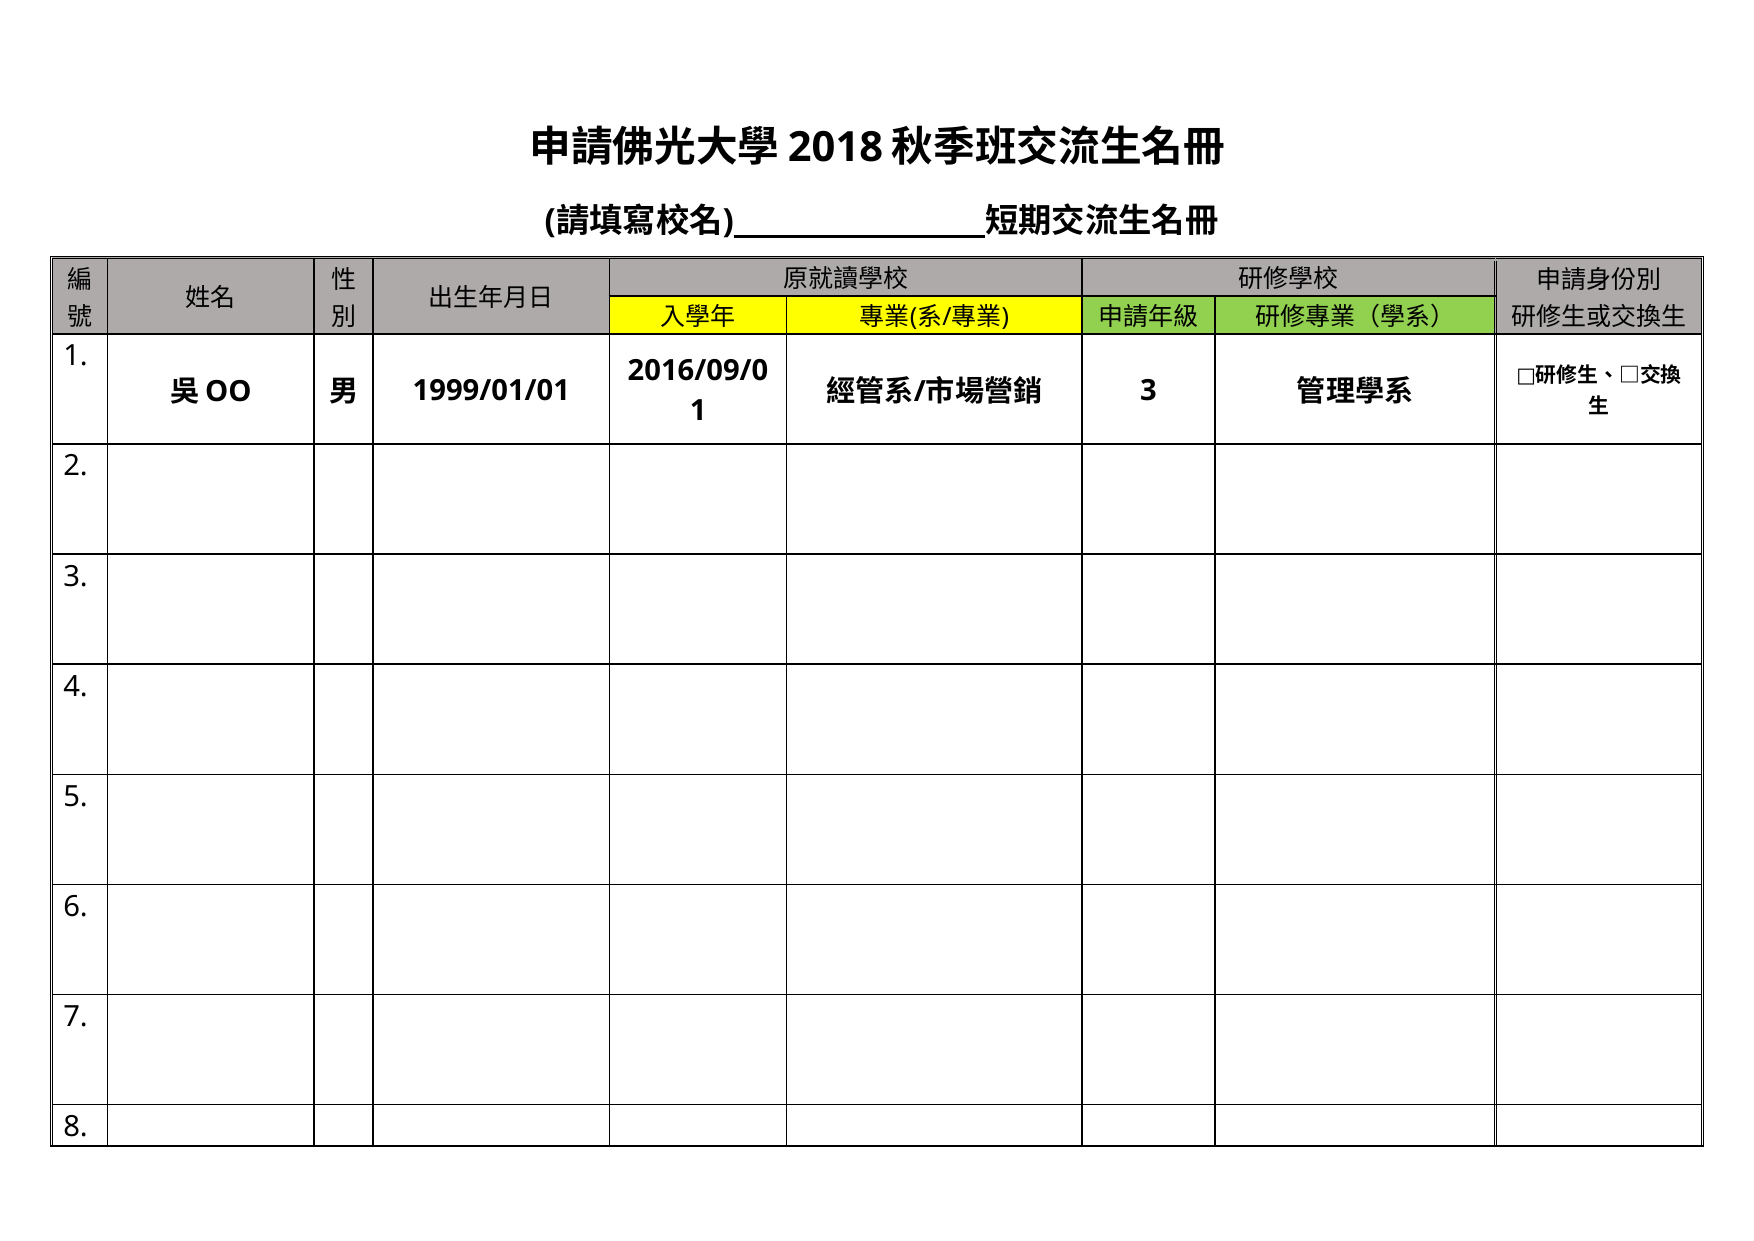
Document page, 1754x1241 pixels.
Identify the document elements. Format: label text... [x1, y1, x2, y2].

table_cell [787, 665, 1081, 773]
table_cell 管理學系 [1216, 335, 1494, 443]
table_cell [1497, 445, 1701, 553]
table_cell [1083, 1105, 1214, 1145]
table_cell 入學年 [610, 297, 786, 333]
table_cell [108, 555, 313, 663]
table_cell [1216, 995, 1494, 1104]
table_header 編號 [53, 259, 107, 333]
table_cell [374, 445, 609, 553]
table_cell [610, 445, 786, 553]
table_cell [108, 1105, 313, 1145]
table_cell [108, 885, 313, 994]
table_cell [53, 1105, 107, 1145]
table_cell [315, 1105, 372, 1145]
table_cell [610, 885, 786, 994]
text (請填寫校名) 短期交流生名冊 [29, 181, 1724, 256]
table_cell 3 [1083, 335, 1214, 443]
table_cell [108, 665, 313, 773]
table_cell [374, 995, 609, 1104]
table_cell [315, 555, 372, 663]
table_cell [53, 665, 107, 773]
table_cell 1999/01/01 [374, 335, 609, 443]
table_cell [1083, 445, 1214, 553]
table_cell [315, 665, 372, 773]
table_cell [610, 555, 786, 663]
table_cell [1083, 775, 1214, 883]
table_header 研修學校 [1083, 259, 1495, 295]
table_header 姓名 [108, 259, 313, 333]
table_cell [787, 445, 1081, 553]
table_cell [315, 445, 372, 553]
table_cell [787, 885, 1081, 994]
table_cell [787, 555, 1081, 663]
table_cell [108, 445, 313, 553]
table_cell [374, 1105, 609, 1145]
table_cell [1216, 555, 1494, 663]
table_cell [1497, 885, 1701, 994]
table_cell 2016/09/01 [610, 335, 786, 443]
table_cell □研修生、□交換生 [1497, 335, 1701, 443]
table_cell [53, 775, 107, 883]
table_cell [1497, 665, 1701, 773]
table_cell [1216, 775, 1494, 883]
table_cell [1216, 445, 1494, 553]
table_cell 男 [315, 335, 372, 443]
table_cell [1497, 1105, 1701, 1145]
table_cell [610, 995, 786, 1104]
text 申請佛光大學2018秋季班交流生名冊 [29, 106, 1724, 181]
table_cell 吳OO [108, 335, 313, 443]
table_cell [1497, 555, 1701, 663]
table_cell [1216, 665, 1494, 773]
table_cell [315, 775, 372, 883]
table_cell [1216, 885, 1494, 994]
table_cell [374, 665, 609, 773]
table_cell [53, 885, 107, 994]
table_cell [53, 995, 107, 1104]
table_cell 專業(系/專業) [787, 297, 1081, 333]
table_cell [787, 995, 1081, 1104]
table_cell [787, 1105, 1081, 1145]
table_header 原就讀學校 [610, 259, 1081, 295]
table_cell [1083, 995, 1214, 1104]
table_cell [374, 555, 609, 663]
table_cell [1497, 995, 1701, 1104]
table_cell 經管系/市場營銷 [787, 335, 1081, 443]
table_cell [1083, 665, 1214, 773]
table_cell [1083, 555, 1214, 663]
table_cell [374, 775, 609, 883]
table_header 出生年月日 [374, 259, 609, 333]
table_cell [1216, 1105, 1494, 1145]
table_cell [315, 885, 372, 994]
table_cell [53, 335, 107, 443]
table_cell [1497, 775, 1701, 883]
table_cell [108, 995, 313, 1104]
table_cell [1083, 885, 1214, 994]
table_cell [53, 555, 107, 663]
table_cell [53, 445, 107, 553]
table_cell [610, 775, 786, 883]
table_cell 研修專業（學系） [1216, 297, 1494, 333]
table_header 申請身份別 研修生或交換生 [1495, 259, 1701, 333]
table_cell [315, 995, 372, 1104]
table_cell [374, 885, 609, 994]
table_header 性別 [315, 259, 372, 333]
table_cell 申請年級 [1083, 297, 1214, 333]
table_cell [610, 665, 786, 773]
table_cell [787, 775, 1081, 883]
table_cell [610, 1105, 786, 1145]
table_cell [108, 775, 313, 883]
